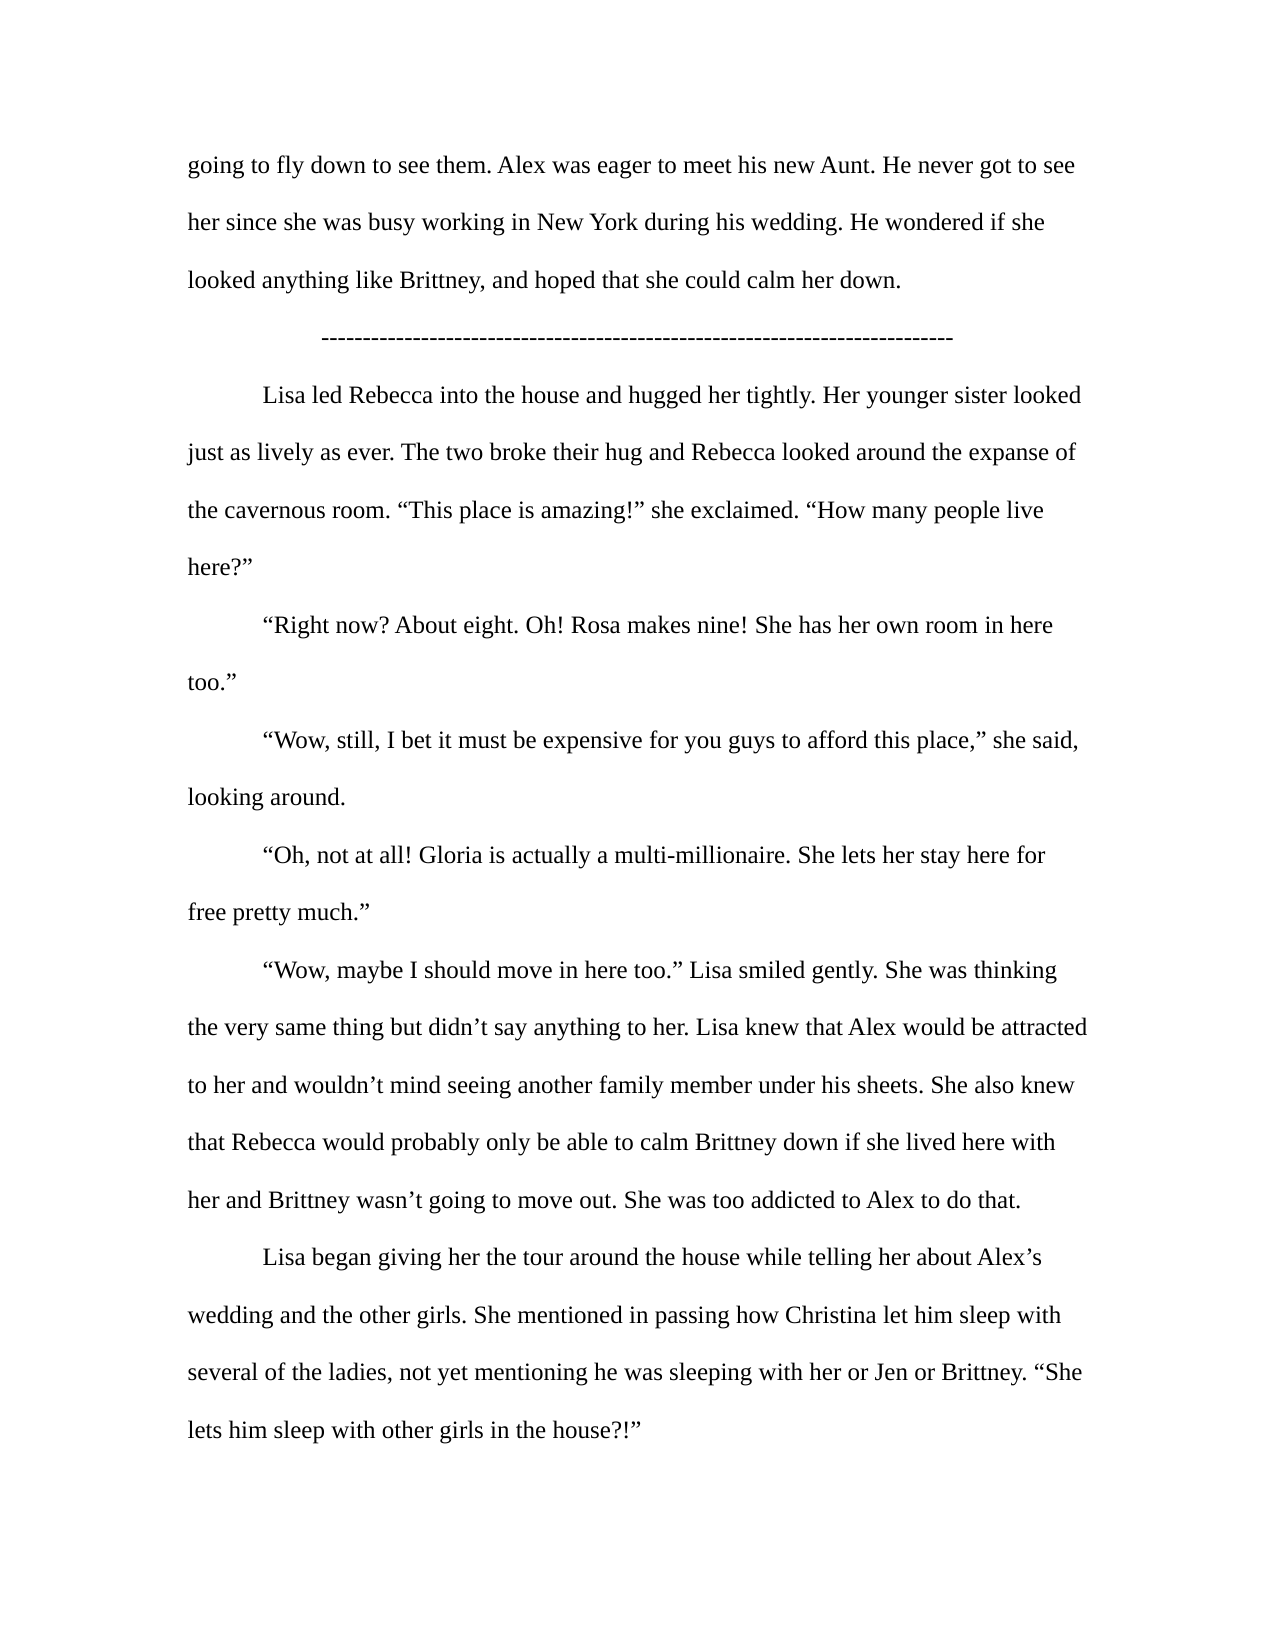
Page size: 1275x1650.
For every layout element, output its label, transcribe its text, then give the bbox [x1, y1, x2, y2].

text Lisa began giving her the tour around the house while telling her about Alex’s wedding and the other girls. She mentioned in passing how Christina let him sleep with several of the ladies, not yet mentioning he was sleeping with her or Jen or Brittney. “She lets him sleep with other girls in the house?!” [187, 1242, 1087, 1444]
text “Right now? About eight. Oh! Rosa makes nine! She has her own room in here too.” [187, 610, 1087, 696]
text ---------------------------------------------------------------------------- [187, 322, 1087, 351]
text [187, 150, 1087, 294]
text “Wow, still, I bet it must be expensive for you guys to afford this place,” she said, looking around. [187, 725, 1087, 811]
text Lisa led Rebecca into the house and hugged her tightly. Her younger sister looked just as lively as ever. The two broke their hug and Rebecca looked around the expanse of the cavernous room. “This place is amazing!” she exclaimed. “How many people live here?” [187, 380, 1087, 581]
text “Wow, maybe I should move in here too.” Lisa smiled gently. She was thinking the very same thing but didn’t say anything to her. Lisa knew that Alex would be attracted to her and wouldn’t mind seeing another family member under his sheets. She also knew that Rebecca would probably only be able to calm Brittney down if she lived here with her and Brittney wasn’t going to move out. She was too addicted to Alex to do that. [187, 955, 1087, 1214]
text “Oh, not at all! Gloria is actually a multi-millionaire. She lets her stay here for free pretty much.” [187, 840, 1087, 926]
